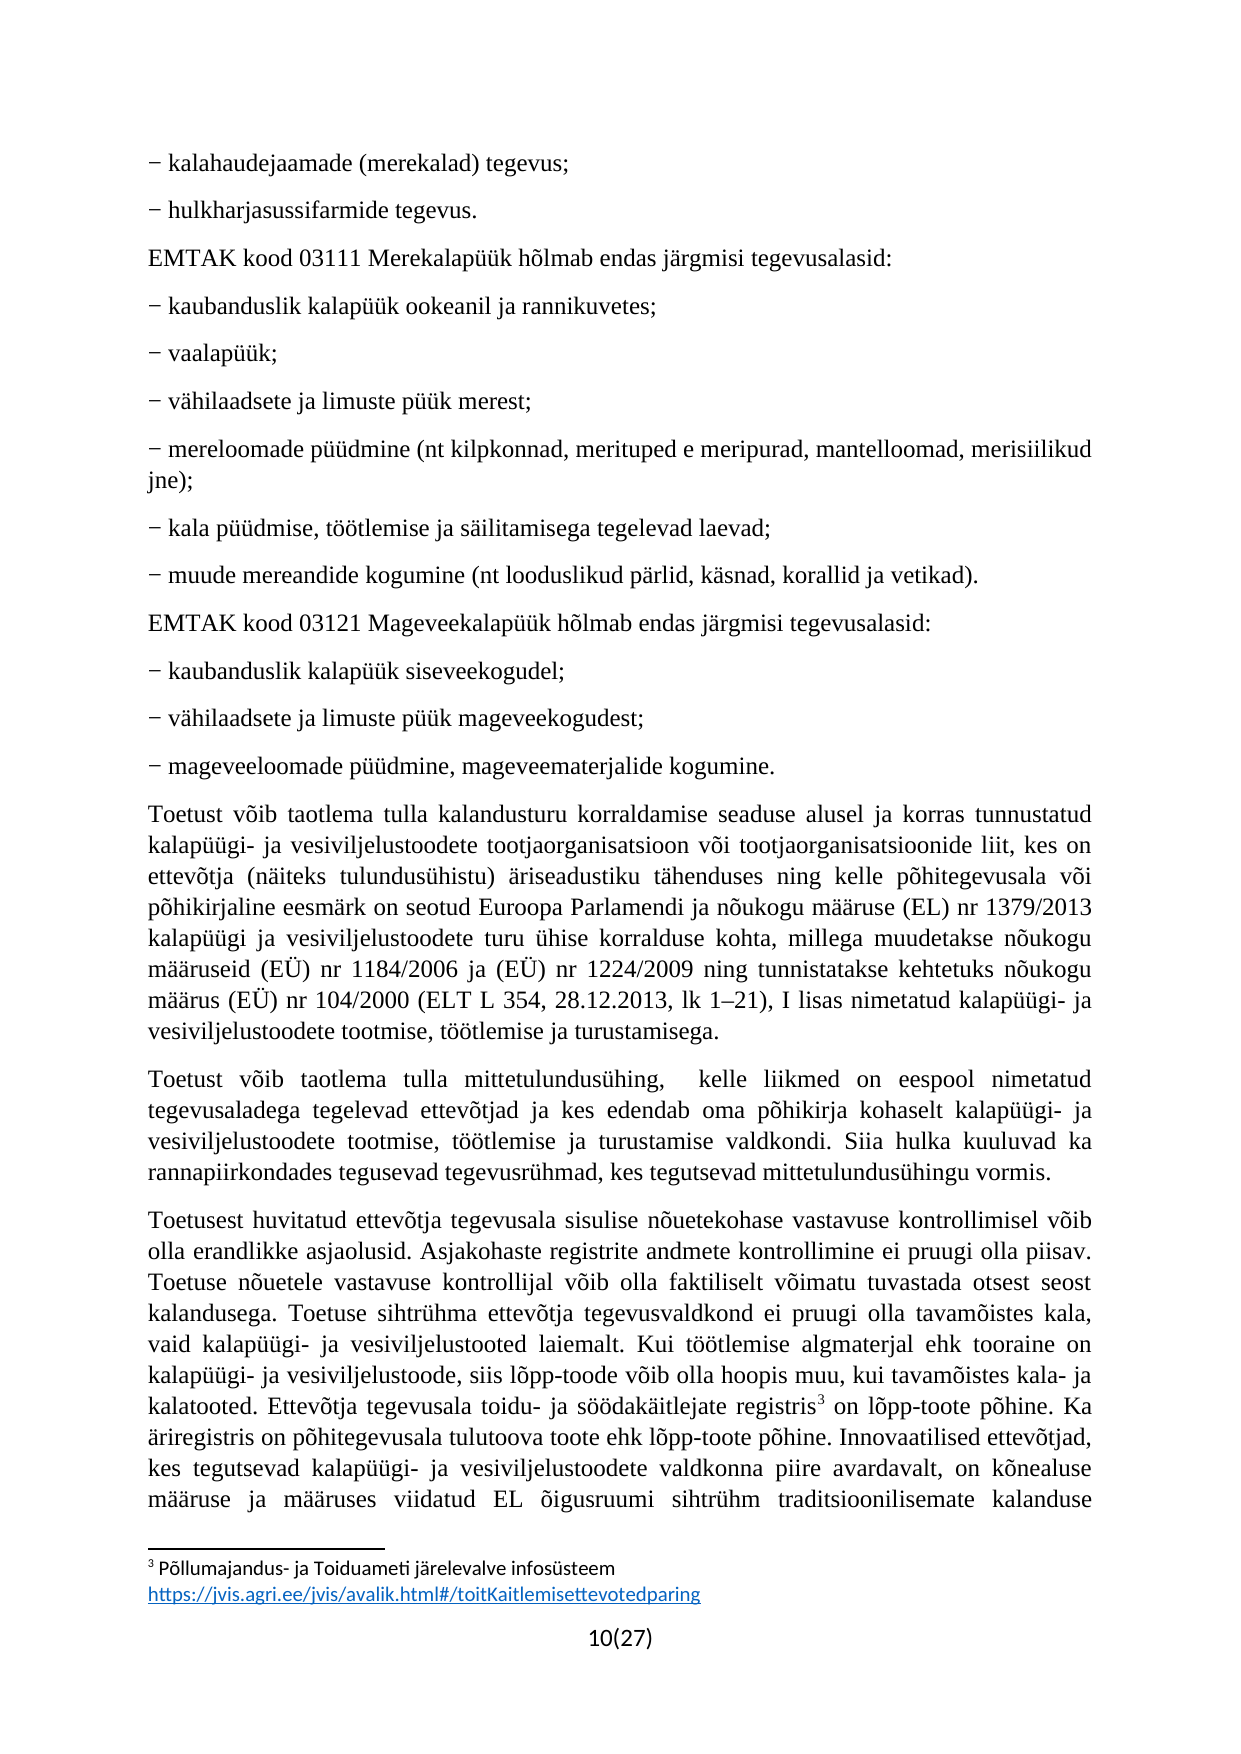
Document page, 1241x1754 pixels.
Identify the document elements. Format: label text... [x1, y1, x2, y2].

text − mageveeloomade püüdmine, mageveematerjalide kogumine. [148, 751, 1093, 780]
text − vähilaadsete ja limuste püük mageveekogudest; [148, 703, 1093, 732]
text Toetust võib taotlema tulla kalandusturu korraldamise seaduse alusel ja korras tunnustatud kalapüügi- ja vesiviljelustoodete tootjaorganisatsioon või tootjaorganisatsioonide liit, kes on ettevõtja (näiteks tulundusühistu) äriseadustiku tähenduses ning kelle põhitegevusala või põhikirjaline eesmärk on seotud Euroopa Parlamendi ja nõukogu määruse (EL) nr 1379/2013 kalapüügi ja vesiviljelustoodete turu ühise korralduse kohta, millega muudetakse nõukogu määruseid (EÜ) nr 1184/2006 ja (EÜ) nr 1224/2009 ning tunnistatakse kehtetuks nõukogu määrus (EÜ) nr 104/2000 (ELT L 354, 28.12.2013, lk 1–21), I lisas nimetatud kalapüügi- ja vesiviljelustoodete tootmise, töötlemise ja turustamisega. [148, 799, 1093, 1045]
text − vaalapüük; [148, 338, 1093, 367]
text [148, 1205, 1093, 1513]
text − mereloomade püüdmine (nt kilpkonnad, merituped e meripurad, mantelloomad, merisiilikud jne); [148, 434, 1093, 494]
text − kaubanduslik kalapüük ookeanil ja rannikuvetes; [148, 291, 1093, 319]
text − vähilaadsete ja limuste püük merest; [148, 386, 1093, 415]
text − kaubanduslik kalapüük siseveekogudel; [148, 656, 1093, 684]
text Toetust võib taotlema tulla mittetulundusühing, kelle liikmed on eespool nimetatud tegevusaladega tegelevad ettevõtjad ja kes edendab oma põhikirja kohaselt kalapüügi- ja vesiviljelustoodete tootmise, töötlemise ja turustamise valdkondi. Siia hulka kuuluvad ka rannapiirkondades tegusevad tegevusrühmad, kes tegutsevad mittetulundusühingu vormis. [148, 1064, 1093, 1186]
text − muude mereandide kogumine (nt looduslikud pärlid, käsnad, korallid ja vetikad). [148, 560, 1093, 589]
text EMTAK kood 03111 Merekalapüük hõlmab endas järgmisi tegevusalasid: [148, 243, 1093, 272]
text EMTAK kood 03121 Mageveekalapüük hõlmab endas järgmisi tegevusalasid: [148, 608, 1093, 637]
text − hulkharjasussifarmide tegevus. [148, 195, 1093, 224]
text − kala püüdmise, töötlemise ja säilitamisega tegelevad laevad; [148, 513, 1093, 541]
text − kalahaudejaamade (merekalad) tegevus; [148, 148, 1093, 176]
